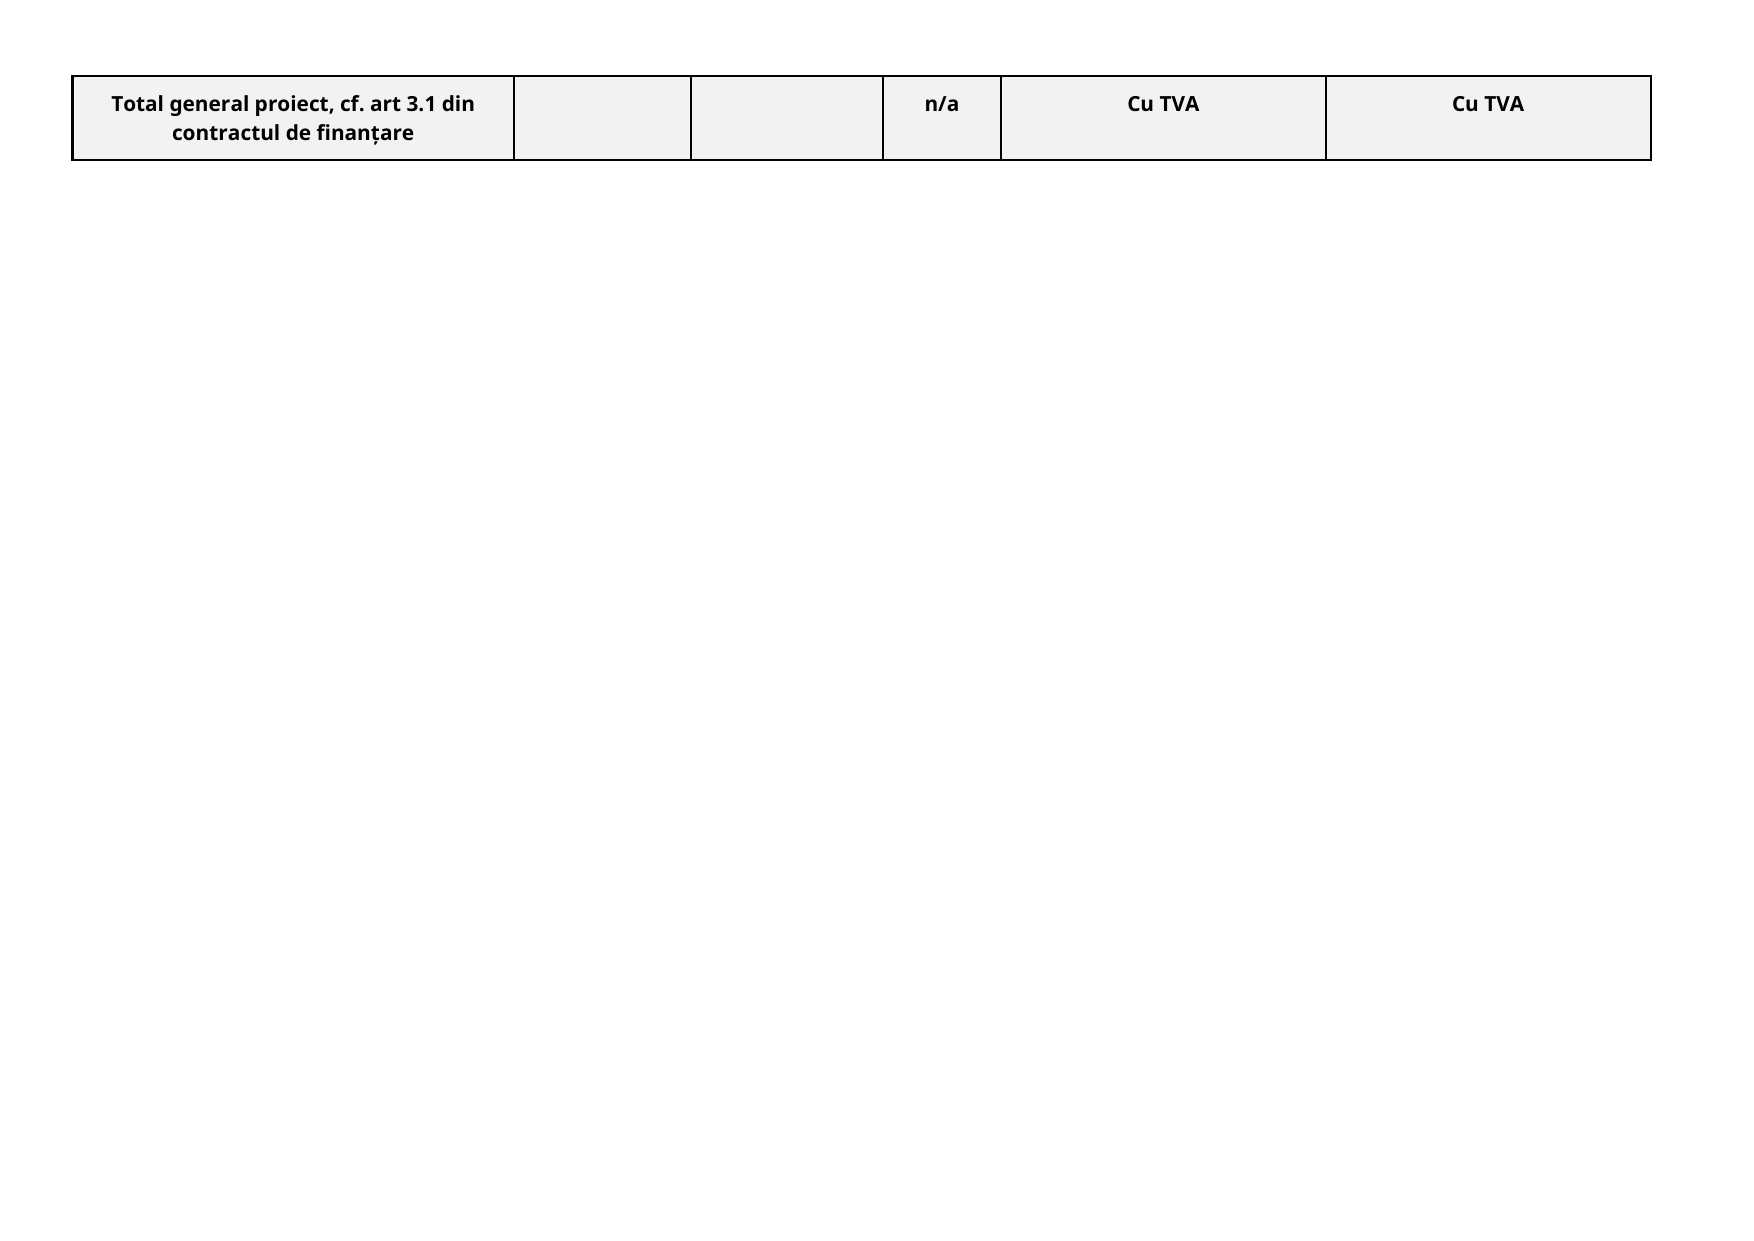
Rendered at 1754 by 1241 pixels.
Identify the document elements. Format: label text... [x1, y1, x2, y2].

table_cell [515, 77, 690, 159]
table_cell n/a [884, 77, 1000, 159]
table_cell Cu TVA [1327, 77, 1650, 159]
table_cell Cu TVA [1002, 77, 1325, 159]
table_cell [692, 77, 882, 159]
table_cell Total general proiect, cf. art 3.1 din contractul de finanțare [74, 77, 513, 159]
